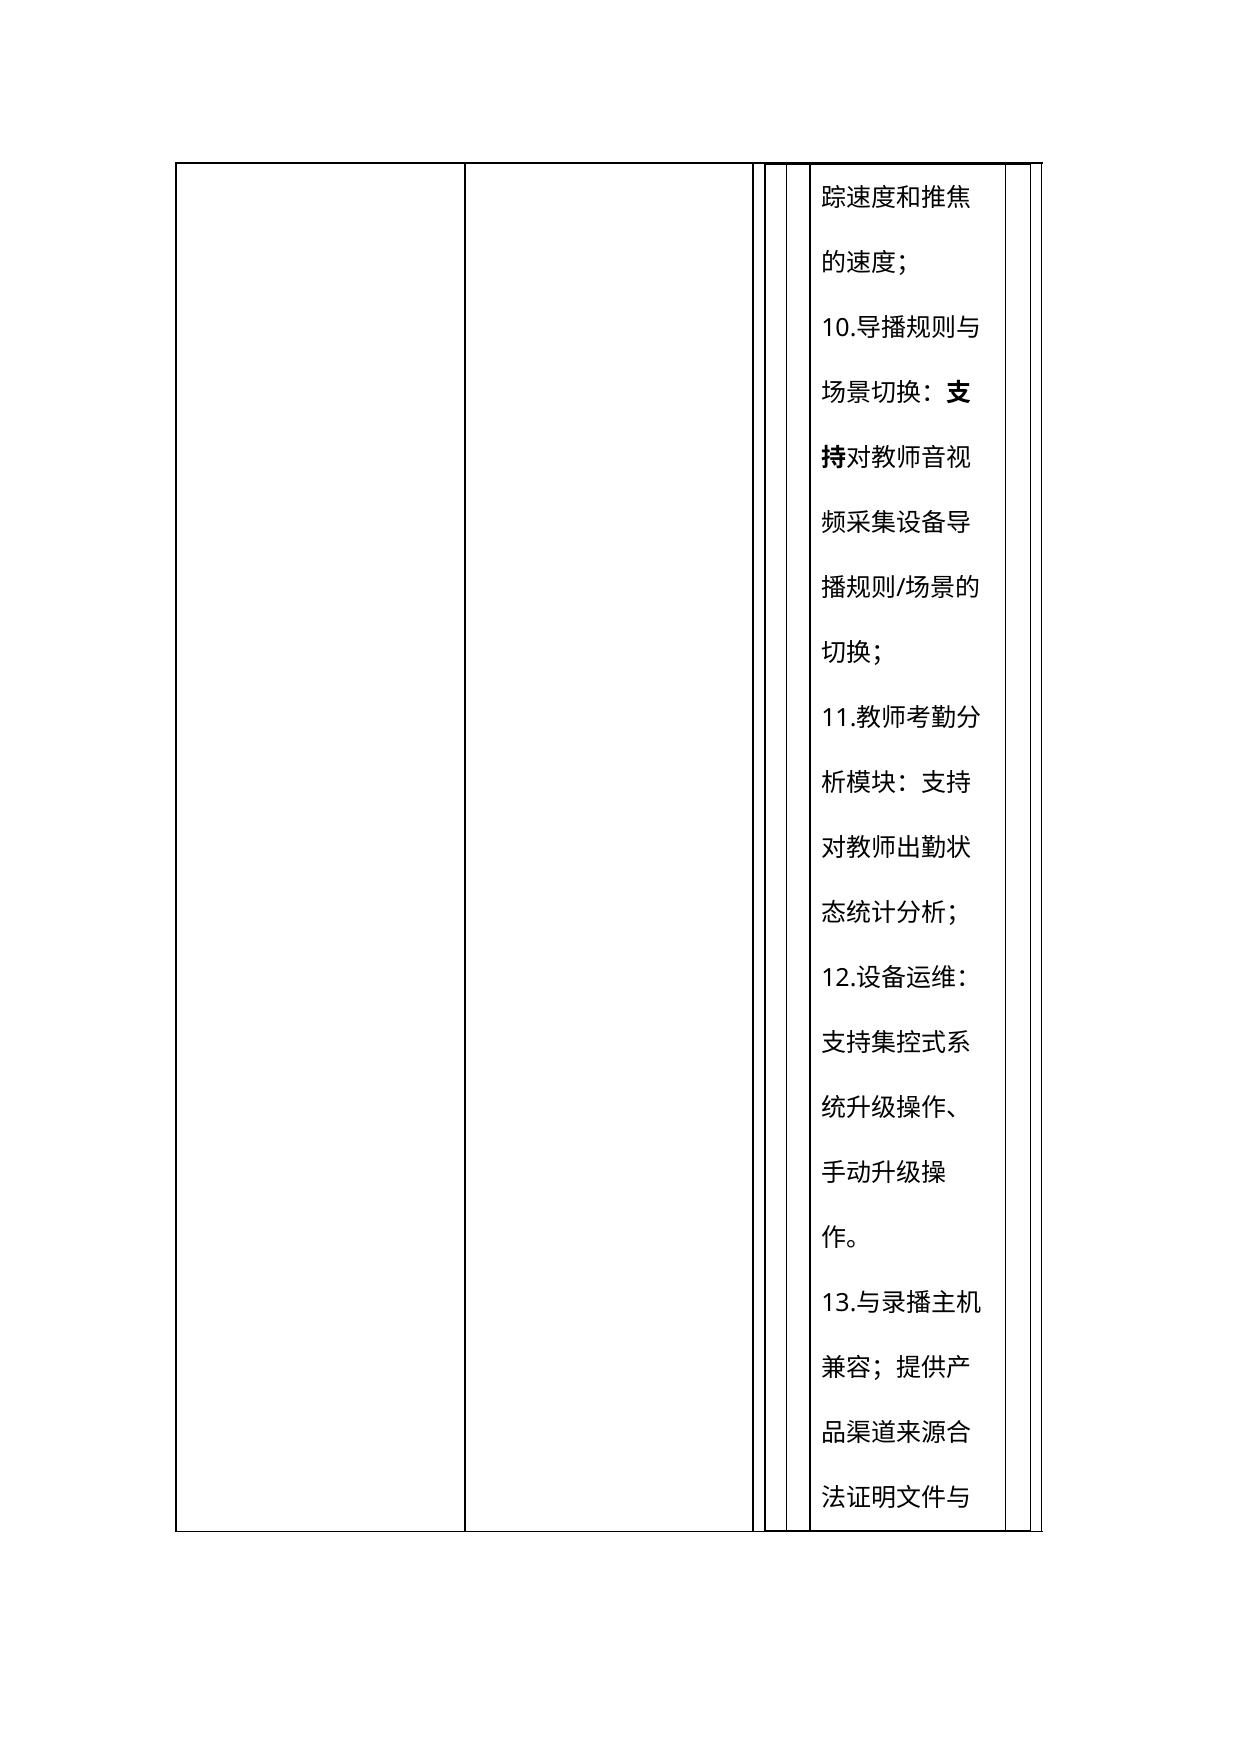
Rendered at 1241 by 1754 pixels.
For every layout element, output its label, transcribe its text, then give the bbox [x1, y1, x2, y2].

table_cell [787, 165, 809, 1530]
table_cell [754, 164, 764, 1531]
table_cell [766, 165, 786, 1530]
table_cell 1 [177, 164, 464, 1531]
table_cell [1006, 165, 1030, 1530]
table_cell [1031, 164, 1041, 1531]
table_cell [466, 164, 752, 1531]
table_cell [811, 165, 1005, 1530]
